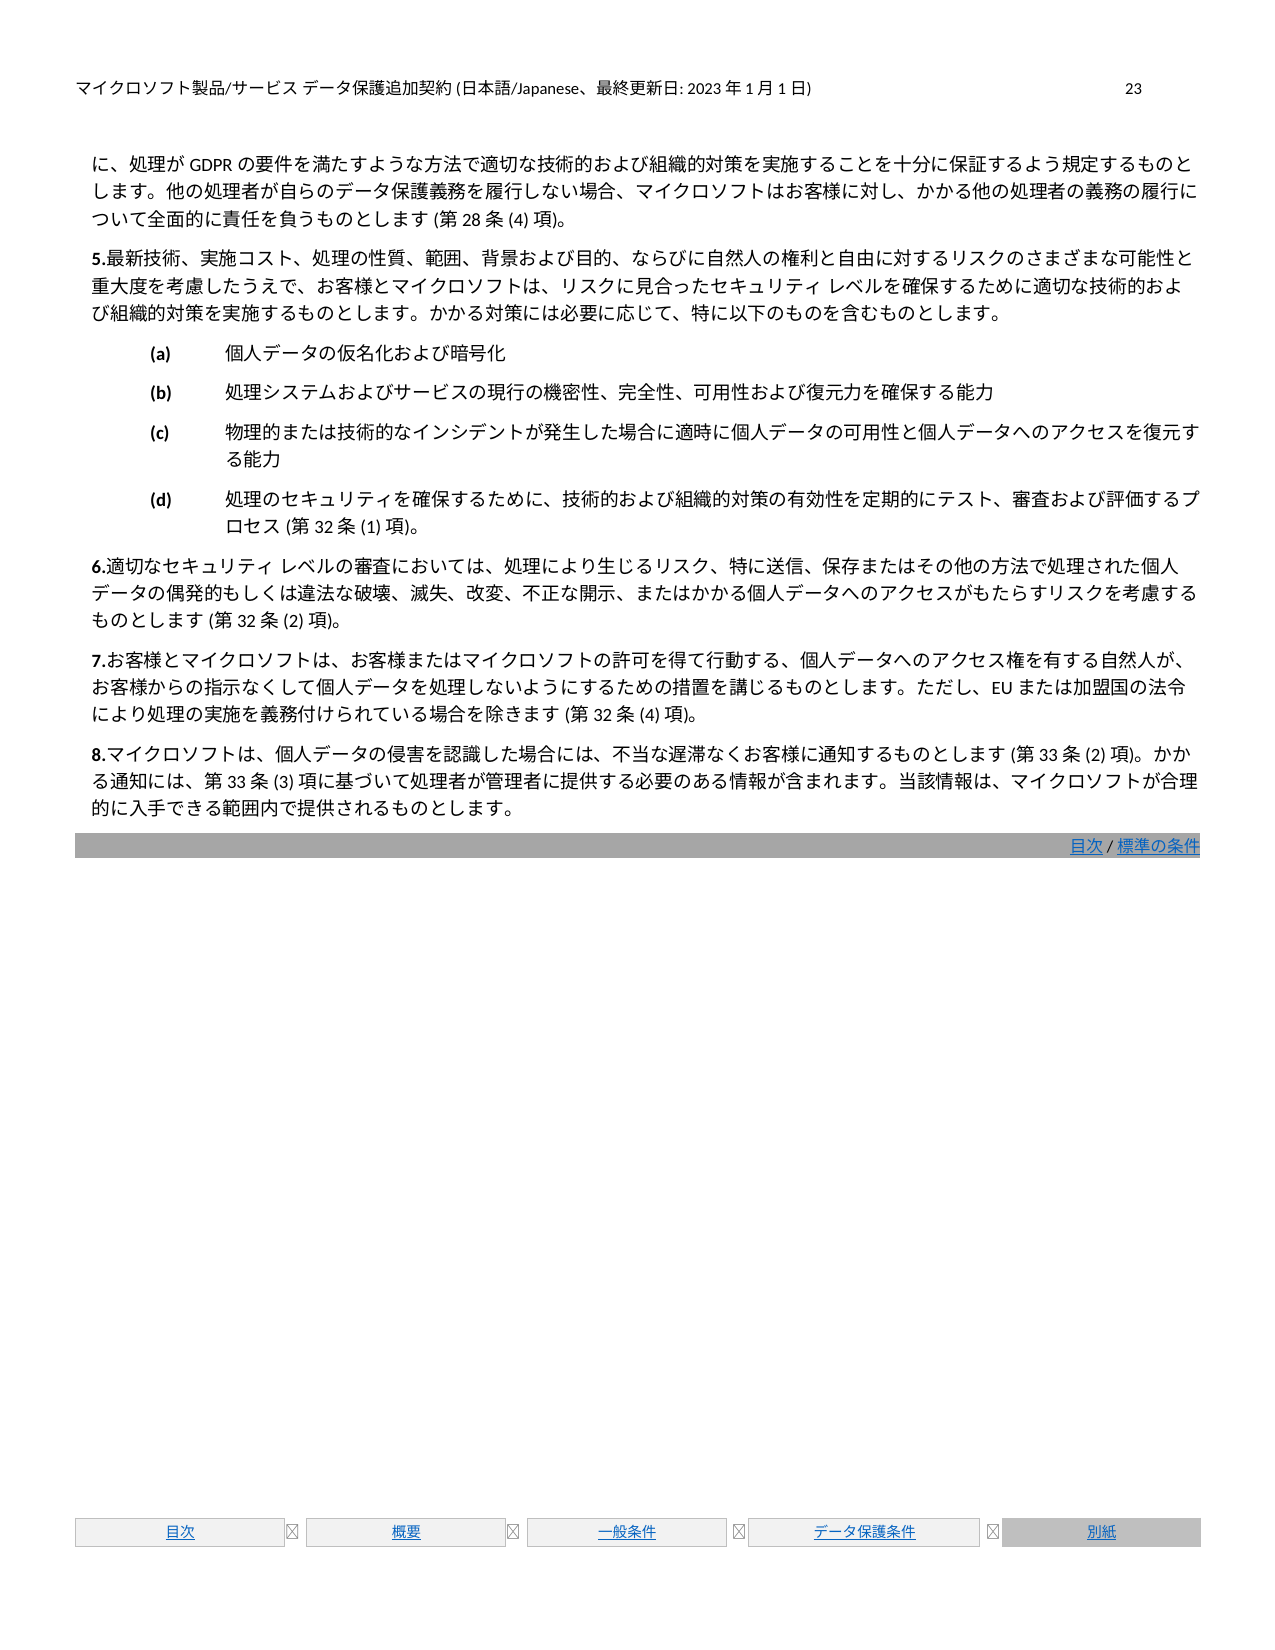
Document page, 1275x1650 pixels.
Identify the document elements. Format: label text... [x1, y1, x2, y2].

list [91, 150, 1200, 232]
list (a) 個人データの仮名化および暗号化 [150, 338, 1200, 365]
list 目次 / 標準の条件 [75, 833, 1200, 858]
list (d) 処理のセキュリティを確保するために、技術的および組織的対策の有効性を定期的にテスト、審査および評価するプロセス (第 32 条 (1) 項)。 [150, 484, 1200, 539]
list 7.お客様とマイクロソフトは、お客様またはマイクロソフトの許可を得て行動する、個人データへのアクセス権を有する自然人が、お客様からの指示なくして個人データを処理しないようにするための措置を講じるものとします。ただし、EU または加盟国の法令により処理の実施を義務付けられている場合を除きます (第 32 条 (4) 項)。 [91, 645, 1200, 727]
list (c) 物理的または技術的なインシデントが発生した場合に適時に個人データの可用性と個人データへのアクセスを復元する能力 [150, 417, 1200, 472]
list 6.適切なセキュリティ レベルの審査においては、処理により生じるリスク、特に送信、保存またはその他の方法で処理された個人データの偶発的もしくは違法な破壊、滅失、改変、不正な開示、またはかかる個人データへのアクセスがもたらすリスクを考慮するものとします (第 32 条 (2) 項)。 [91, 551, 1200, 633]
list 8.マイクロソフトは、個人データの侵害を認識した場合には、不当な遅滞なくお客様に通知するものとします (第 33 条 (2) 項)。かかる通知には、第 33 条 (3) 項に基づいて処理者が管理者に提供する必要のある情報が含まれます。当該情報は、マイクロソフトが合理的に入手できる範囲内で提供されるものとします。 [91, 739, 1200, 821]
list 5.最新技術、実施コスト、処理の性質、範囲、背景および目的、ならびに自然人の権利と自由に対するリスクのさまざまな可能性と重大度を考慮したうえで、お客様とマイクロソフトは、リスクに見合ったセキュリティ レベルを確保するために適切な技術的および組織的対策を実施するものとします。かかる対策には必要に応じて、特に以下のものを含むものとします。 [91, 244, 1200, 326]
list (b) 処理システムおよびサービスの現行の機密性、完全性、可用性および復元力を確保する能力 [150, 378, 1200, 405]
